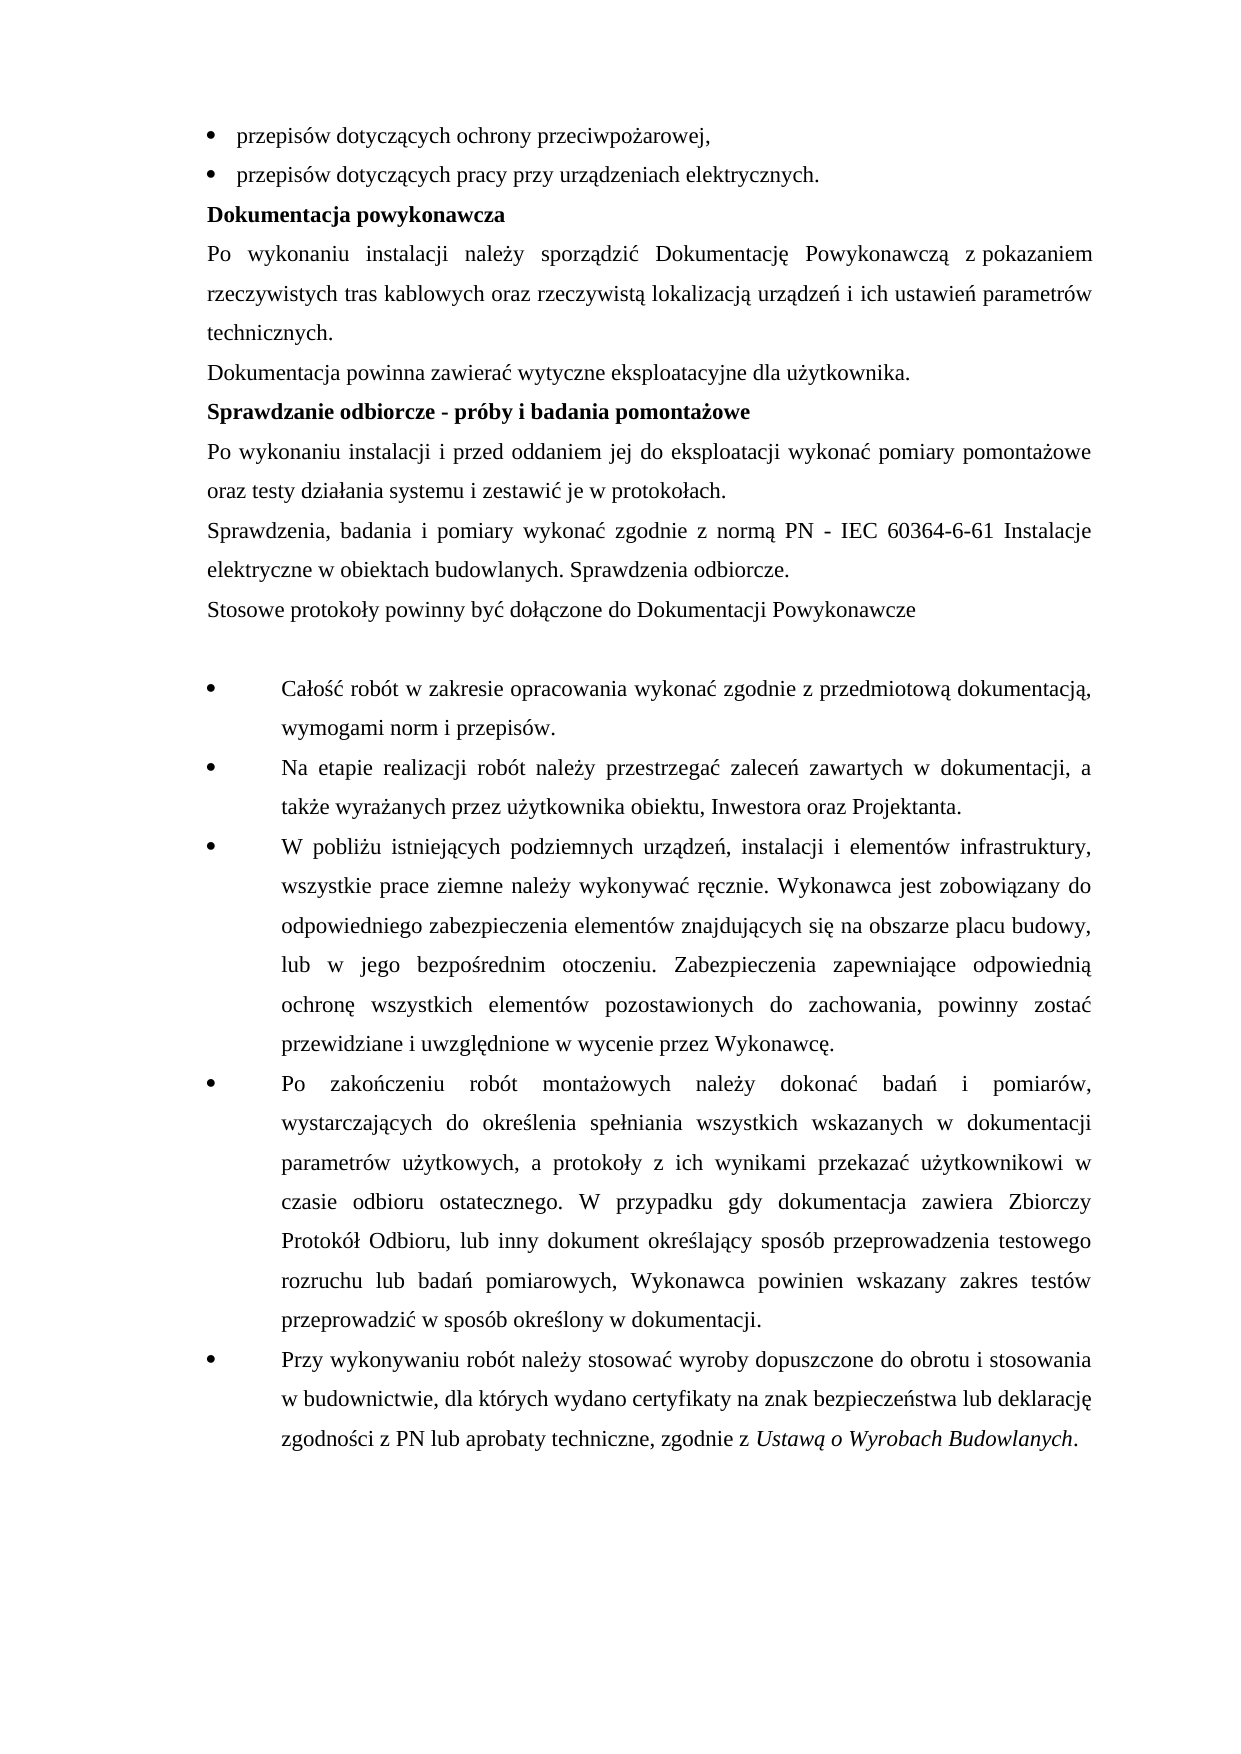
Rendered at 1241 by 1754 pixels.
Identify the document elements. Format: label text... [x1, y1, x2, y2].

text W pobliżu istniejących podziemnych urządzeń, instalacji i elementów infrastruktury, wszystkie prace ziemne należy wykonywać ręcznie. Wykonawca jest zobowiązany do odpowiedniego zabezpieczenia elementów znajdujących się na obszarze placu budowy, lub w jego bezpośrednim otoczeniu. Zabezpieczenia zapewniające odpowiednią ochronę wszystkich elementów pozostawionych do zachowania, powinny zostać przewidziane i uwzględnione w wycenie przez Wykonawcę. [207, 833, 1093, 1056]
text Po wykonaniu instalacji i przed oddaniem jej do eksploatacji wykonać pomiary pomontażowe oraz testy działania systemu i zestawić je w protokołach. [207, 438, 1093, 504]
text przepisów dotyczących ochrony przeciwpożarowej, [207, 122, 1093, 148]
text Stosowe protokoły powinny być dołączone do Dokumentacji Powykonawcze [207, 596, 1093, 622]
text Na etapie realizacji robót należy przestrzegać zaleceń zawartych w dokumentacji, a także wyrażanych przez użytkownika obiektu, Inwestora oraz Projektanta. [207, 754, 1093, 819]
text Sprawdzenia, badania i pomiary wykonać zgodnie z normą PN - IEC 60364-6-61 Instalacje elektryczne w obiektach budowlanych. Sprawdzenia odbiorcze. [207, 517, 1093, 583]
text Dokumentacja powykonawcza [207, 201, 1093, 227]
text Całość robót w zakresie opracowania wykonać zgodnie z przedmiotową dokumentacją, wymogami norm i przepisów. [207, 675, 1093, 741]
text Po zakończeniu robót montażowych należy dokonać badań i pomiarów, wystarczających do określenia spełniania wszystkich wskazanych w dokumentacji parametrów użytkowych, a protokoły z ich wynikami przekazać użytkownikowi w czasie odbioru ostatecznego. W przypadku gdy dokumentacja zawiera Zbiorczy Protokół Odbioru, lub inny dokument określający sposób przeprowadzenia testowego rozruchu lub badań pomiarowych, Wykonawca powinien wskazany zakres testów przeprowadzić w sposób określony w dokumentacji. [207, 1069, 1093, 1333]
text Przy wykonywaniu robót należy stosować wyroby dopuszczone do obrotu i stosowania w budownictwie, dla których wydano certyfikaty na znak bezpieczeństwa lub deklarację zgodności z PN lub aprobaty techniczne, zgodnie z Ustawą o Wyrobach Budowlanych. [207, 1346, 1093, 1451]
text Sprawdzanie odbiorcze - próby i badania pomontażowe [207, 398, 1093, 425]
text Po wykonaniu instalacji należy sporządzić Dokumentację Powykonawczą z pokazaniem rzeczywistych tras kablowych oraz rzeczywistą lokalizacją urządzeń i ich ustawień parametrów technicznych. [207, 241, 1093, 346]
text Dokumentacja powinna zawierać wytyczne eksploatacyjne dla użytkownika. [207, 359, 1093, 385]
text przepisów dotyczących pracy przy urządzeniach elektrycznych. [207, 162, 1093, 188]
